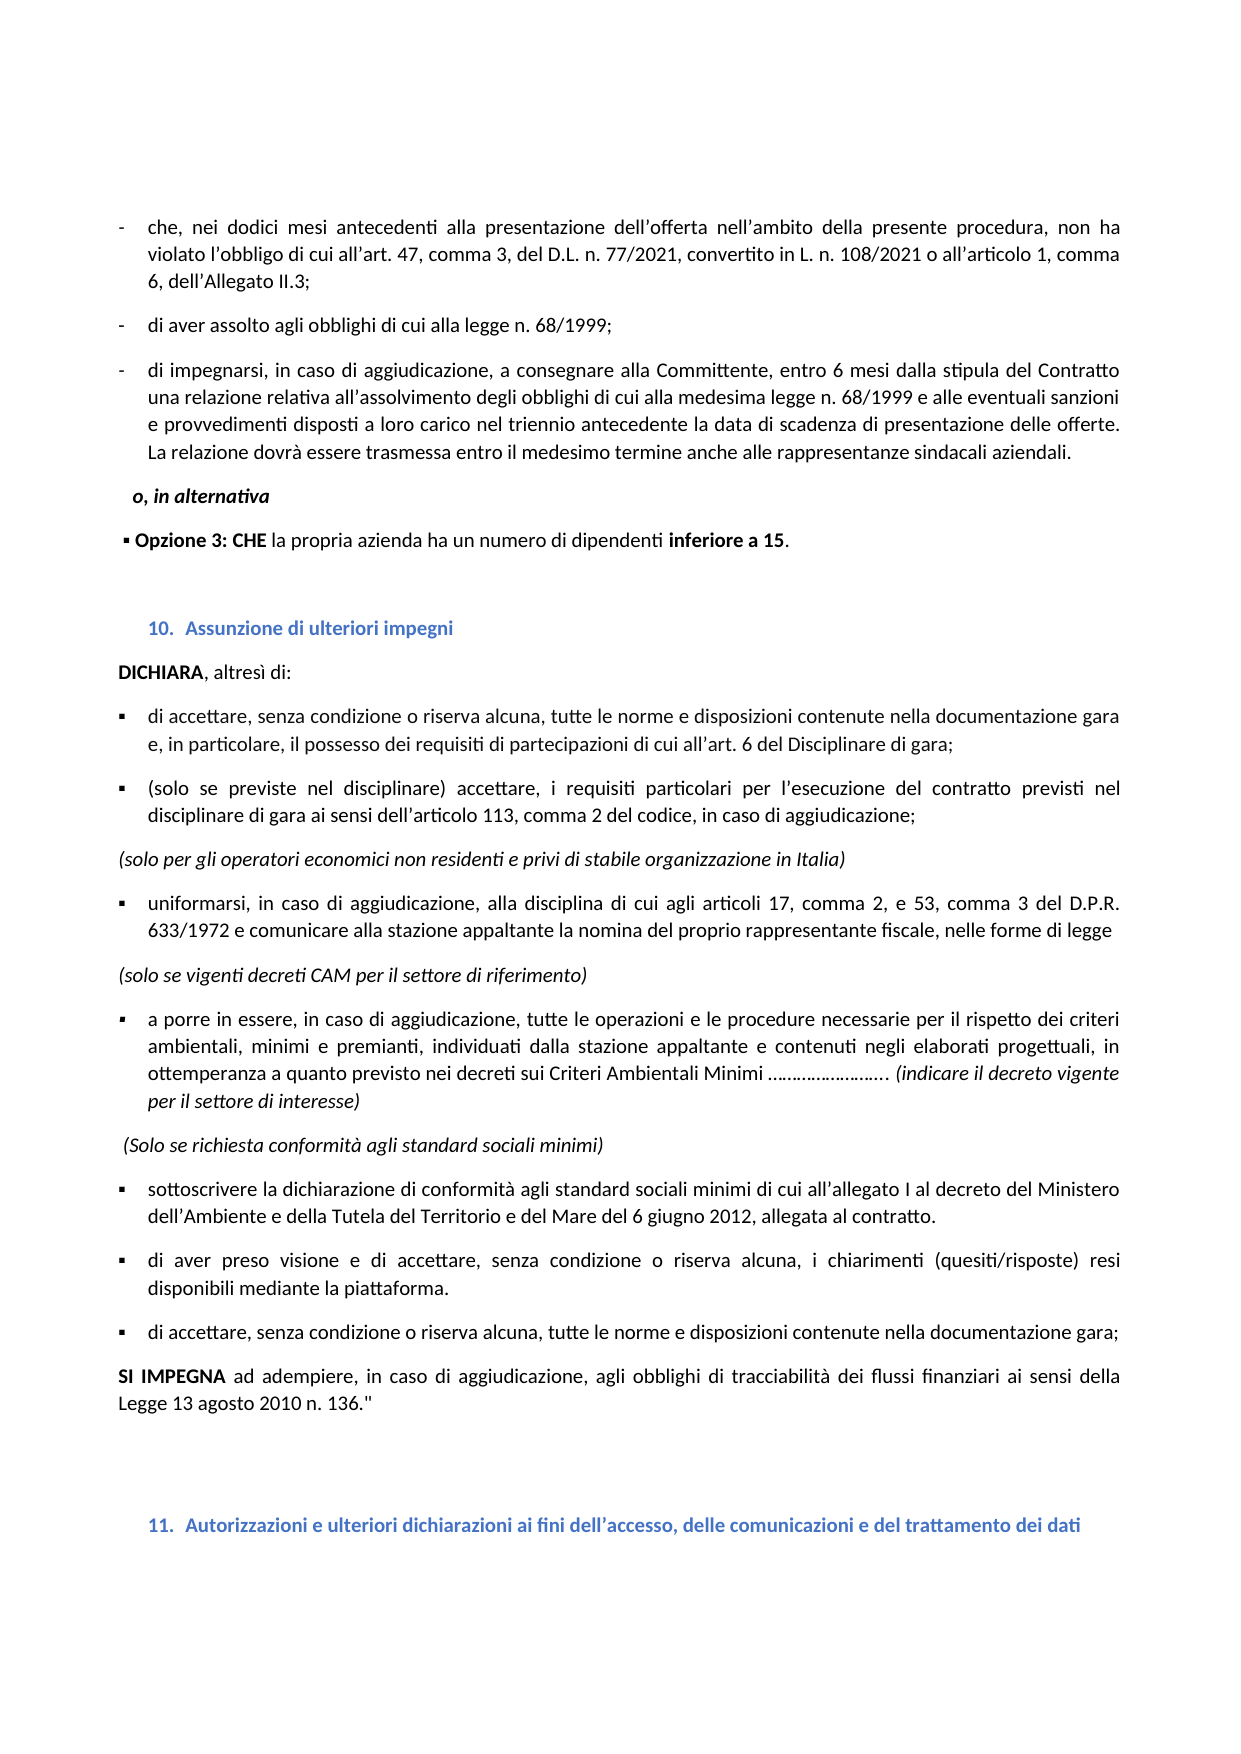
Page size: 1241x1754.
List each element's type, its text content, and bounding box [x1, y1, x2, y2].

text o, in alternativa [118, 483, 1122, 508]
text ▪ di aver preso visione e di accettare, senza condizione o riserva alcuna, i chiarimenti (quesiti/risposte) resi disponibili mediante la piattaforma. [118, 1248, 1122, 1300]
text (Solo se richiesta conformità agli standard sociali minimi) [118, 1132, 1122, 1157]
text ▪ di accettare, senza condizione o riserva alcuna, tutte le norme e disposizioni contenute nella documentazione gara e, in particolare, il possesso dei requisiti di partecipazioni di cui all’art. 6 del Disciplinare di gara; [118, 703, 1122, 756]
text (solo se vigenti decreti CAM per il settore di riferimento) [118, 962, 1122, 987]
text SI IMPEGNA ad adempiere, in caso di aggiudicazione, agli obblighi di tracciabilità dei flussi finanziari ai sensi della Legge 13 agosto 2010 n. 136." [118, 1363, 1122, 1416]
text - che, nei dodici mesi antecedenti alla presentazione dell’offerta nell’ambito della presente procedura, non ha violato l’obbligo di cui all’art. 47, comma 3, del D.L. n. 77/2021, convertito in L. n. 108/2021 o all’articolo 1, comma 6, dell’Allegato II.3; [118, 214, 1122, 294]
text - di impegnarsi, in caso di aggiudicazione, a consegnare alla Committente, entro 6 mesi dalla stipula del Contratto una relazione relativa all’assolvimento degli obblighi di cui alla medesima legge n. 68/1999 e alle eventuali sanzioni e provvedimenti disposti a loro carico nel triennio antecedente la data di scadenza di presentazione delle offerte. La relazione dovrà essere trasmessa entro il medesimo termine anche alle rappresentanze sindacali aziendali. [118, 357, 1122, 464]
text - di aver assolto agli obblighi di cui alla legge n. 68/1999; [118, 313, 1122, 338]
text ▪ a porre in essere, in caso di aggiudicazione, tutte le operazioni e le procedure necessarie per il rispetto dei criteri ambientali, minimi e premianti, individuati dalla stazione appaltante e contenuti negli elaborati progettuali, in ottemperanza a quanto previsto nei decreti sui Criteri Ambientali Minimi ……………………. (indicare il decreto vigente per il settore di interesse) [118, 1006, 1122, 1113]
text (solo per gli operatori economici non residenti e privi di stabile organizzazione in Italia) [118, 846, 1122, 872]
text DICHIARA, altresì di: [118, 659, 1122, 685]
text ▪ sottoscrivere la dichiarazione di conformità agli standard sociali minimi di cui all’allegato I al decreto del Ministero dell’Ambiente e della Tutela del Territorio e del Mare del 6 giugno 2012, allegata al contratto. [118, 1176, 1122, 1229]
text ▪ (solo se previste nel disciplinare) accettare, i requisiti particolari per l’esecuzione del contratto previsti nel disciplinare di gara ai sensi dell’articolo 113, comma 2 del codice, in caso di aggiudicazione; [118, 775, 1122, 828]
text ▪ uniformarsi, in caso di aggiudicazione, alla disciplina di cui agli articoli 17, comma 2, e 53, comma 3 del D.P.R. 633/1972 e comunicare alla stazione appaltante la nomina del proprio rappresentante fiscale, nelle forme di legge [118, 890, 1122, 943]
text ▪ di accettare, senza condizione o riserva alcuna, tutte le norme e disposizioni contenute nella documentazione gara; [118, 1319, 1122, 1344]
list Assunzione di ulteriori impegni [148, 615, 1122, 641]
text ▪ Opzione 3: CHE la propria azienda ha un numero di dipendenti inferiore a 15. [118, 527, 1122, 552]
list Autorizzazioni e ulteriori dichiarazioni ai fini dell’accesso, delle comunicazioni e del trattamento dei dati [148, 1512, 1122, 1538]
